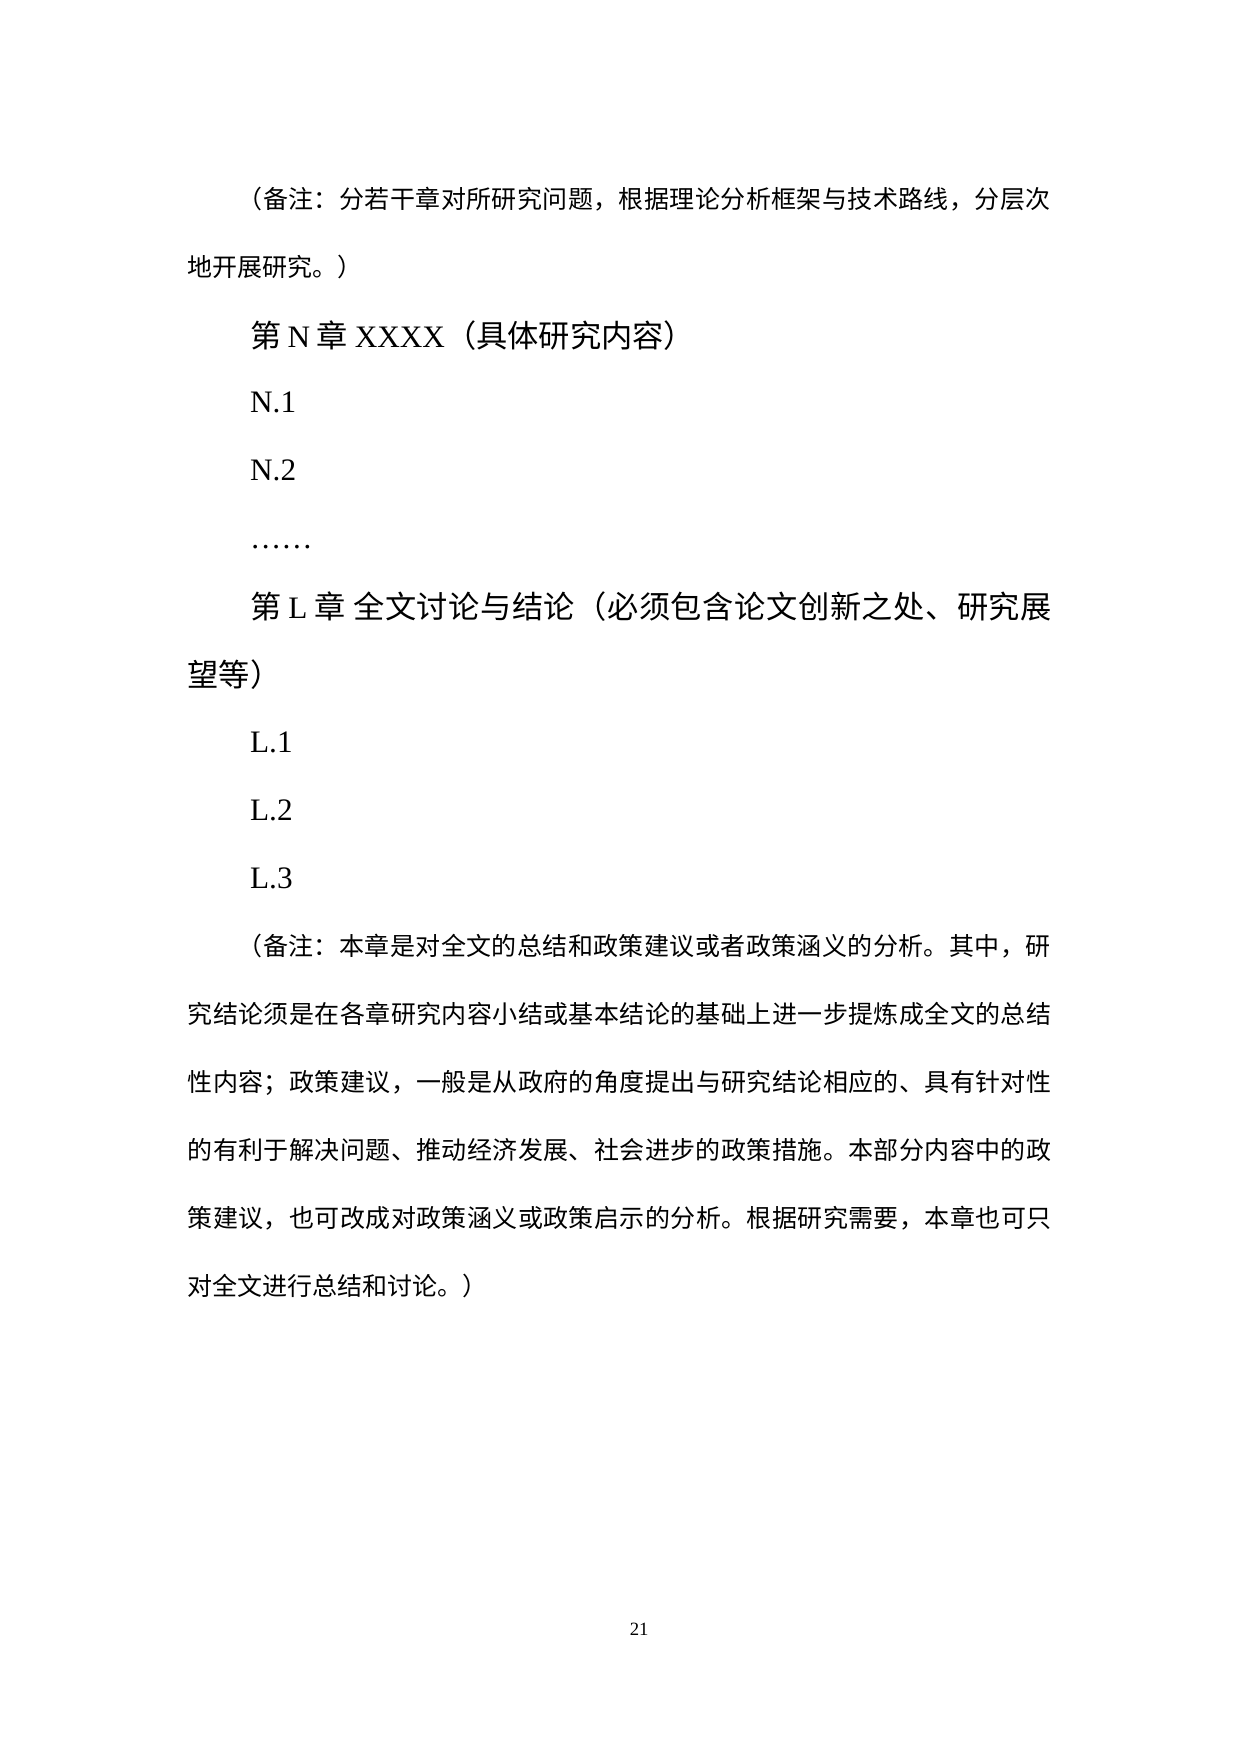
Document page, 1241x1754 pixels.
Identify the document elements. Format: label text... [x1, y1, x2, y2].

text 第L章 全文讨论与结论（必须包含论文创新之处、研究展望等） [187, 571, 1053, 707]
text 第N章 XXXX（具体研究内容） [187, 300, 1053, 368]
text L.3 [187, 843, 1053, 911]
text …… [187, 503, 1053, 571]
text （备注：分若干章对所研究问题，根据理论分析框架与技术路线，分层次地开展研究。） [187, 164, 1053, 300]
text L.1 [187, 707, 1053, 775]
text N.1 [187, 368, 1053, 436]
text L.2 [187, 775, 1053, 843]
text （备注：本章是对全文的总结和政策建议或者政策涵义的分析。其中，研究结论须是在各章研究内容小结或基本结论的基础上进一步提炼成全文的总结性内容；政策建议，一般是从政府的角度提出与研究结论相应的、具有针对性的有利于解决问题、推动经济发展、社会进步的政策措施。本部分内容中的政策建议，也可改成对政策涵义或政策启示的分析。根据研究需要，本章也可只对全文进行总结和讨论。） [187, 911, 1053, 1318]
text N.2 [187, 436, 1053, 503]
